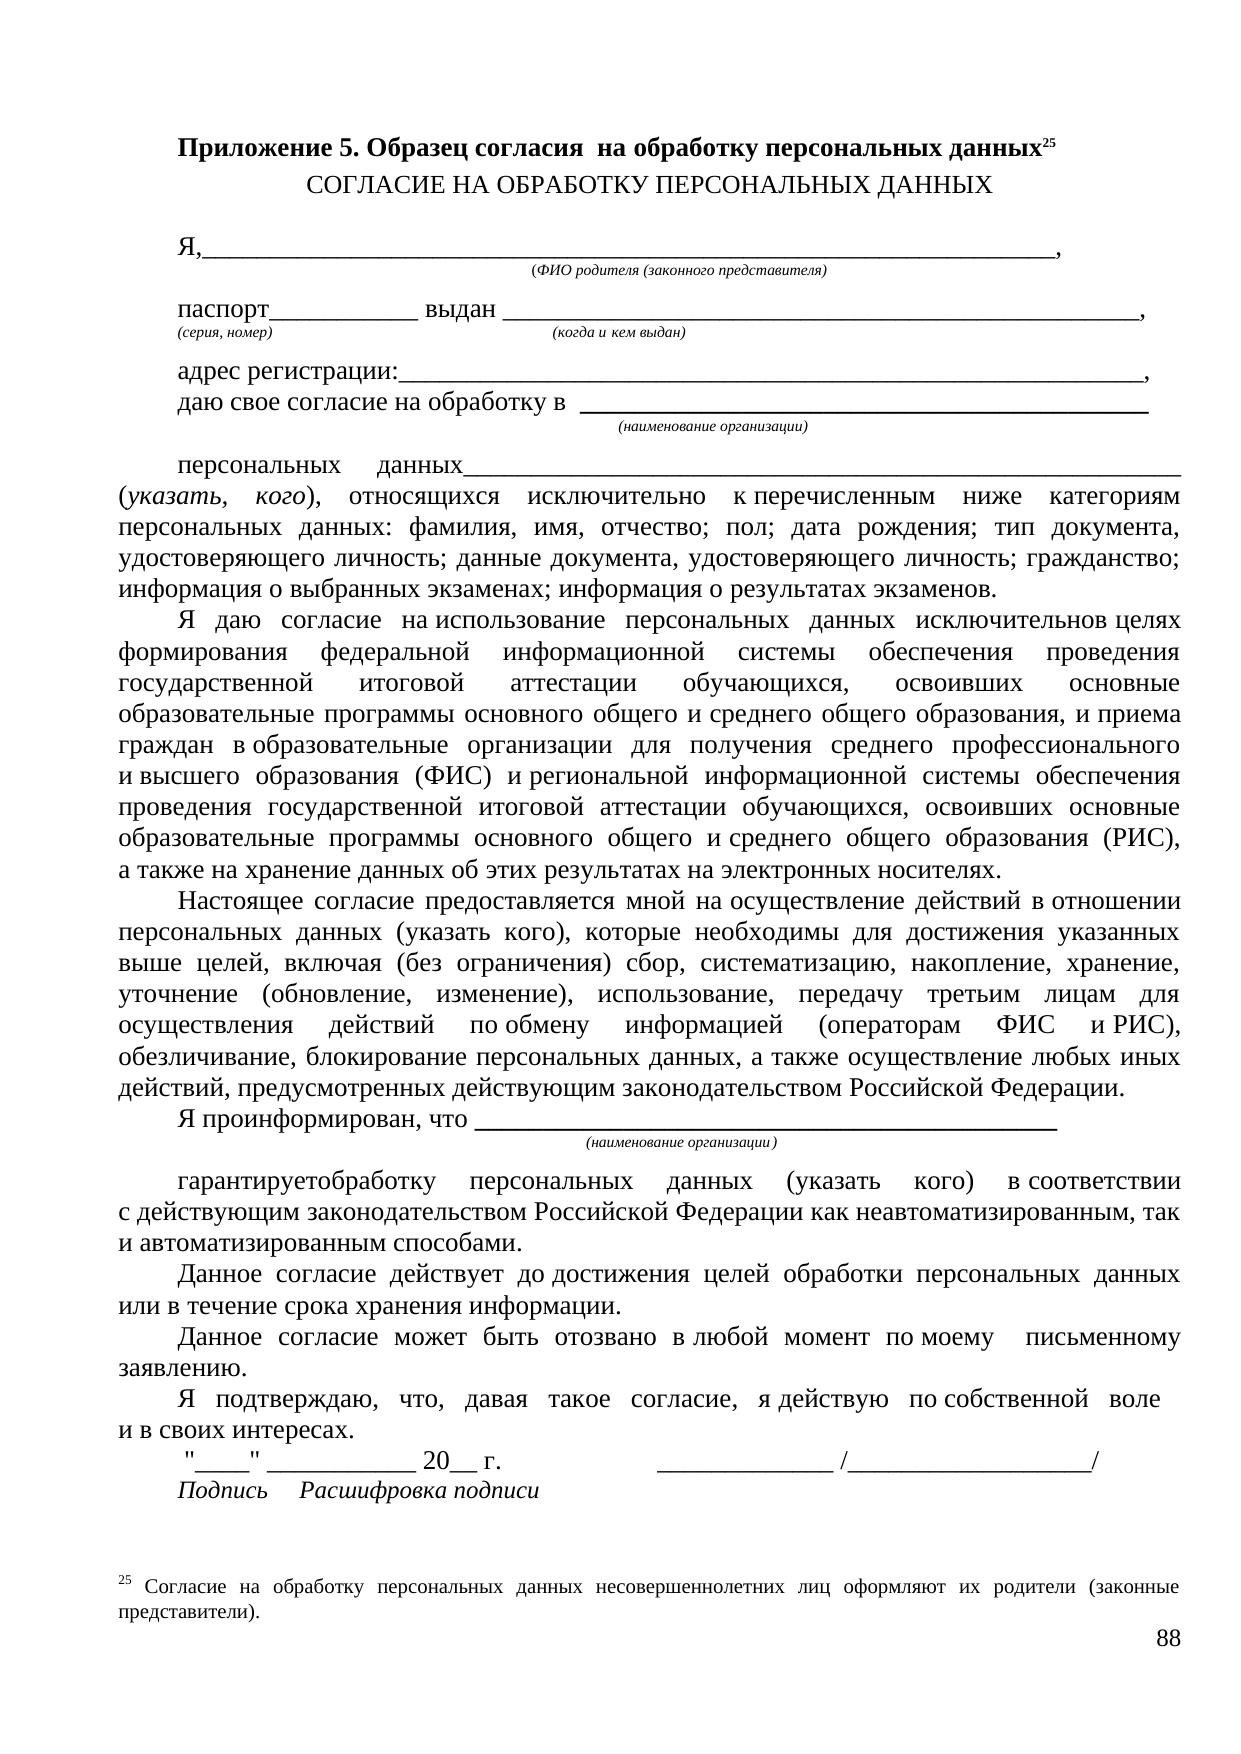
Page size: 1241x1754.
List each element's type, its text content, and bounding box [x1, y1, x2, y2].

text Я проинформирован, что ___________________________________________ [118, 1102, 1181, 1133]
text Данное согласие действует до достижения целей обработки персональных данных или в течение срока хранения информации. [118, 1258, 1181, 1320]
text Я подтверждаю, что, давая такое согласие, я действую по собственной воле и в своих интересах. [118, 1382, 1181, 1444]
text адрес регистрации:_______________________________________________________, [118, 354, 1181, 386]
text Подпись Расшифровка подписи [118, 1476, 1181, 1504]
text персональных данных_____________________________________________________ (указать, кого), относящихся исключительно к перечисленным ниже категориям персональных данных: фамилия, имя, отчество; пол; дата рождения; тип документа, удостоверяющего личность; данные документа, удостоверяющего личность; гражданство; информация о выбранных экзаменах; информация о результатах экзаменов. [118, 448, 1181, 603]
text Приложение 5. Образец согласия на обработку персональных данных [118, 131, 1181, 162]
text даю свое согласие на обработку в __________________________________________ [118, 386, 1181, 417]
text Настоящее согласие предоставляется мной на осуществление действий в отношении персональных данных (указать кого), которые необходимы для достижения указанных выше целей, включая (без ограничения) сбор, систематизацию, накопление, хранение, уточнение (обновление, изменение), использование, передачу третьим лицам для осуществления действий по обмену информацией (операторам ФИС и РИС), обезличивание, блокирование персональных данных, а также осуществление любых иных действий, предусмотренных действующим законодательством Российской Федерации. [118, 884, 1181, 1102]
text (ФИО родителя (законного представителя) [118, 261, 1181, 292]
text СОГЛАСИЕ НА ОБРАБОТКУ ПЕРСОНАЛЬНЫХ ДАННЫХ [118, 169, 1181, 199]
text Данное согласие может быть отозвано в любой момент по моему письменному заявлению. [118, 1320, 1181, 1382]
text Я,_______________________________________________________________, [118, 230, 1181, 261]
text (серия, номер) (когда и кем выдан) [118, 323, 1181, 354]
text (наименование организации) [118, 417, 1181, 448]
text (наименование организации) [118, 1133, 1181, 1164]
text "____" ___________ 20__ г. _____________ /__________________/ [118, 1444, 1181, 1476]
text гарантируетобработку персональных данных (указать кого) в соответствии с действующим законодательством Российской Федерации как неавтоматизированным, так и автоматизированным способами. [118, 1164, 1181, 1258]
text паспорт___________ выдан _______________________________________________, [118, 292, 1181, 323]
text Я даю согласие на использование персональных данных исключительнов целях формирования федеральной информационной системы обеспечения проведения государственной итоговой аттестации обучающихся, освоивших основные образовательные программы основного общего и среднего общего образования, и приема граждан в образовательные организации для получения среднего профессионального и высшего образования (ФИС) и региональной информационной системы обеспечения проведения государственной итоговой аттестации обучающихся, освоивших основные образовательные программы основного общего и среднего общего образования (РИС), а также на хранение данных об этих результатах на электронных носителях. [118, 603, 1181, 884]
